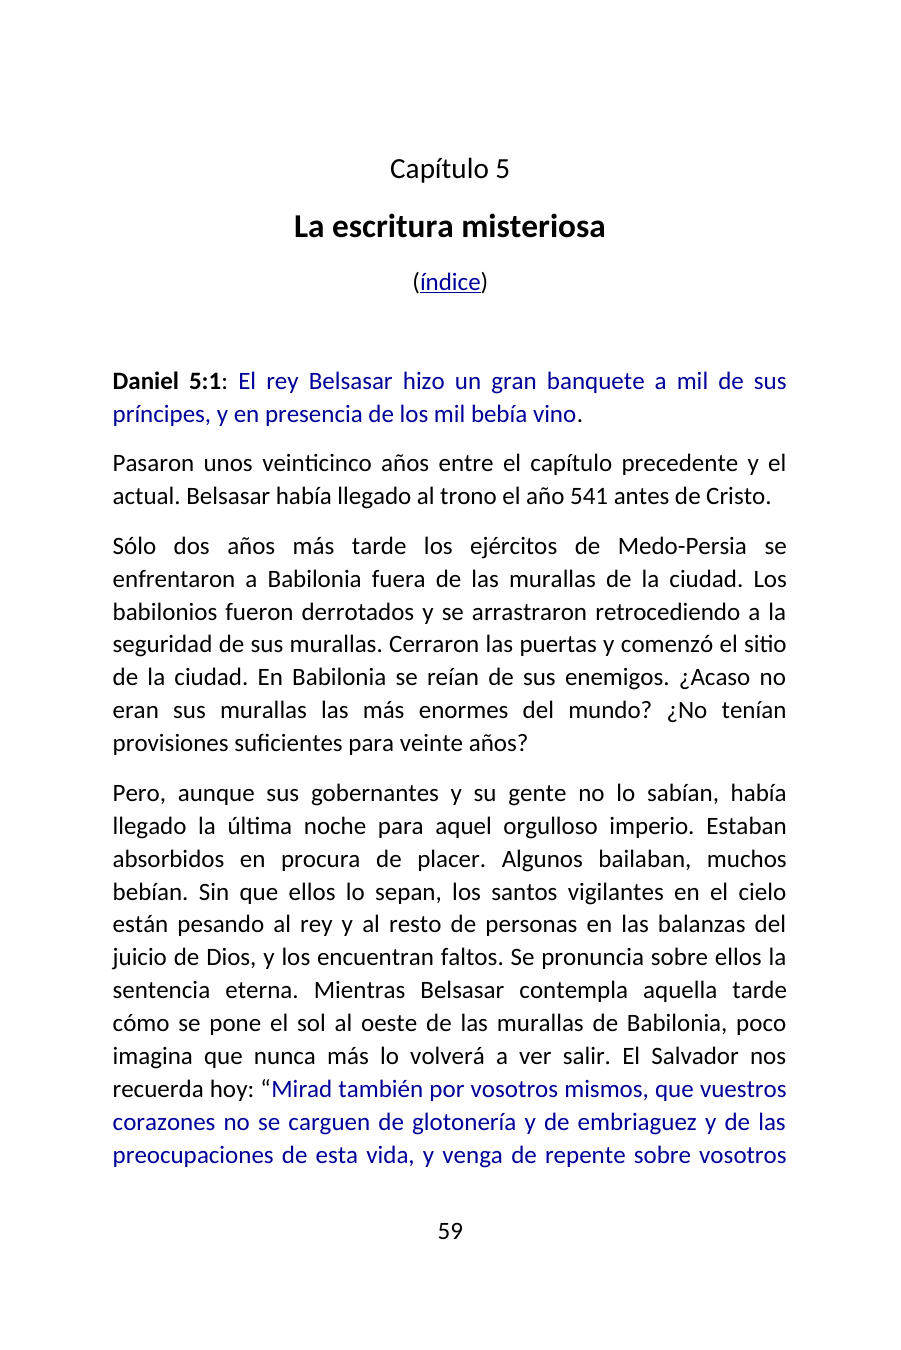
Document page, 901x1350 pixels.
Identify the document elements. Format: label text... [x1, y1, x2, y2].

text Capítulo 5 [112, 150, 788, 186]
text La escritura misteriosa [112, 205, 788, 246]
text Daniel 5:1: El rey Belsasar hizo un gran banquete a mil de sus príncipes, y en presencia de los mil bebía vino. [112, 365, 788, 428]
text Pasaron unos veinticinco años entre el capítulo precedente y el actual. Belsasar había llegado al trono el año 541 antes de Cristo. [112, 447, 788, 511]
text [112, 777, 788, 1169]
text (índice) [112, 266, 788, 296]
text Sólo dos años más tarde los ejércitos de Medo-Persia se enfrentaron a Babilonia fuera de las murallas de la ciudad. Los babilonios fueron derrotados y se arrastraron retrocediendo a la seguridad de sus murallas. Cerraron las puertas y comenzó el sitio de la ciudad. En Babilonia se reían de sus enemigos. ¿Acaso no eran sus murallas las más enormes del mundo? ¿No tenían provisiones suficientes para veinte años? [112, 530, 788, 758]
